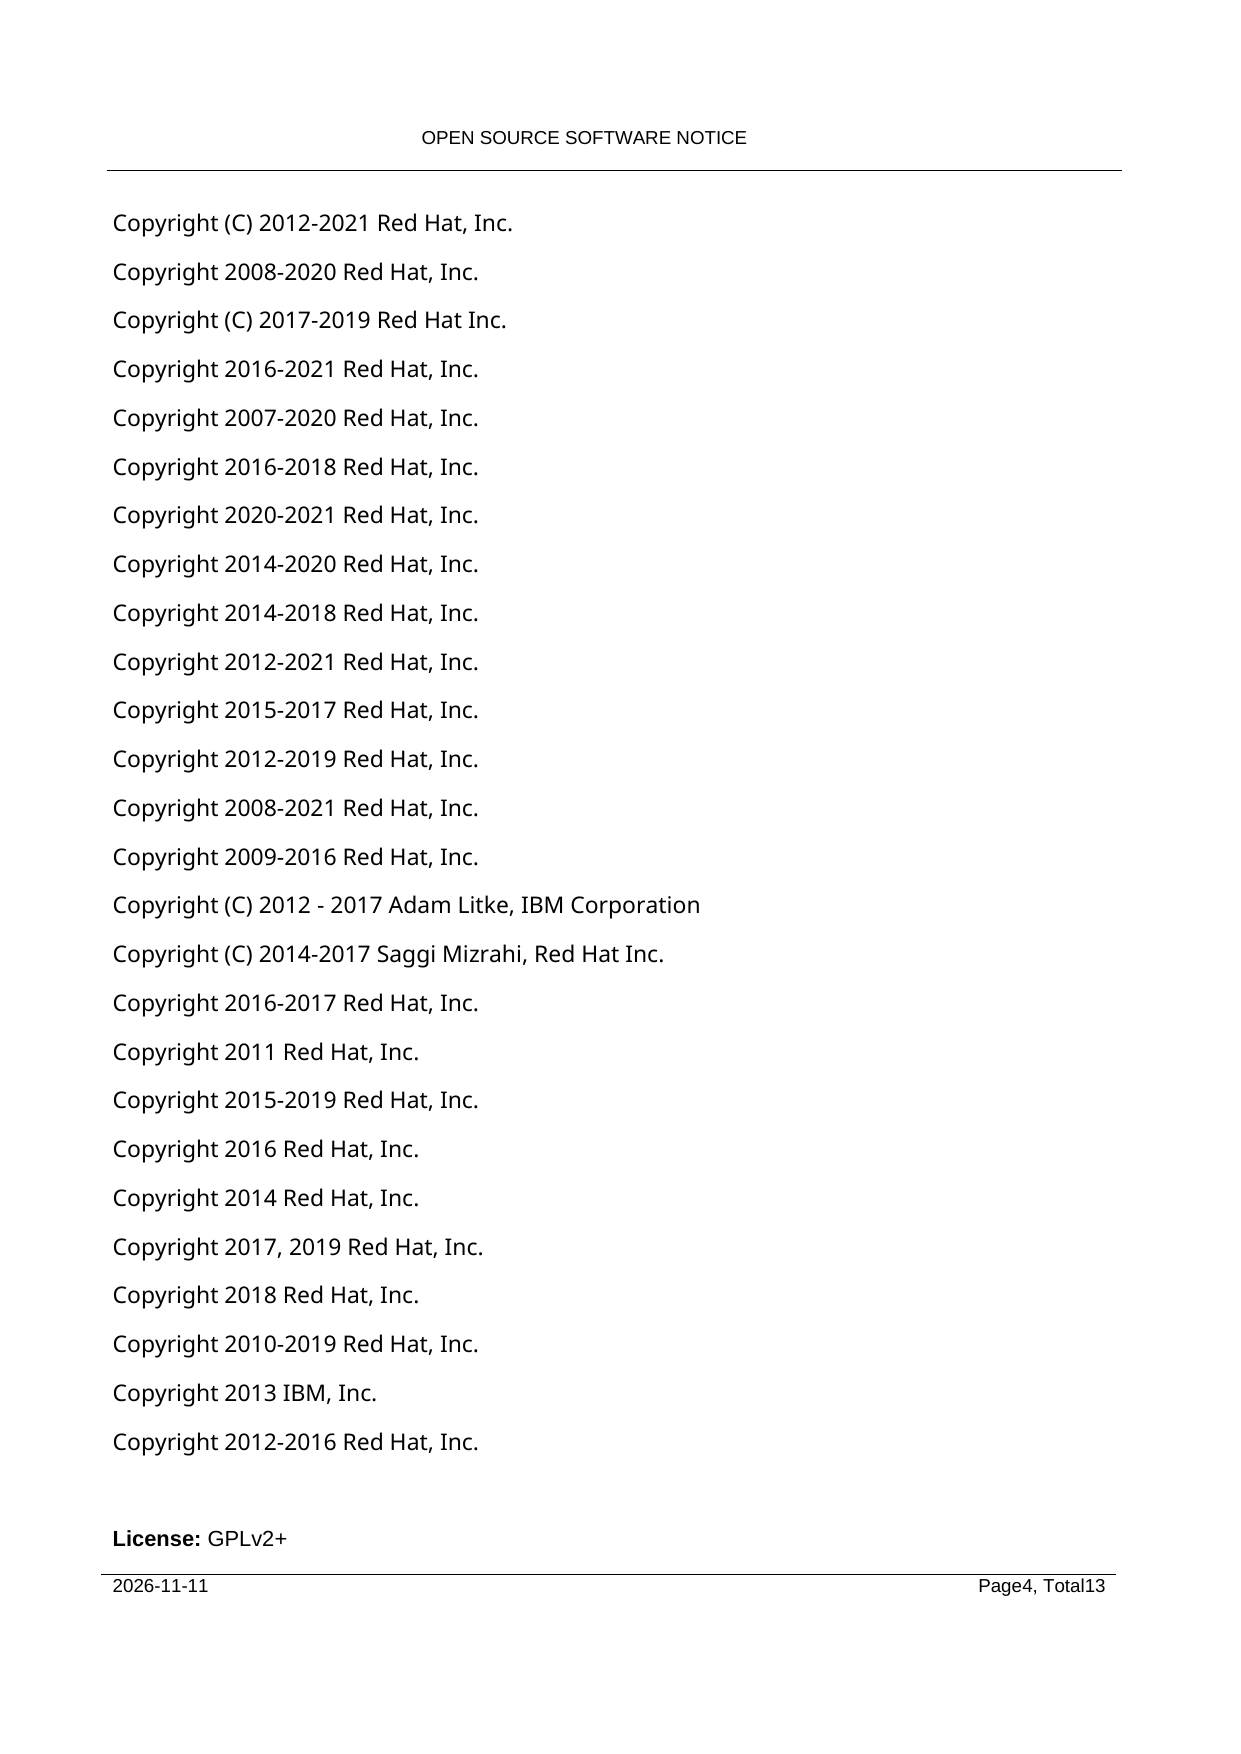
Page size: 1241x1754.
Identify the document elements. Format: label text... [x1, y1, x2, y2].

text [112, 206, 1128, 1506]
text License: GPLv2+ [112, 1523, 1128, 1555]
